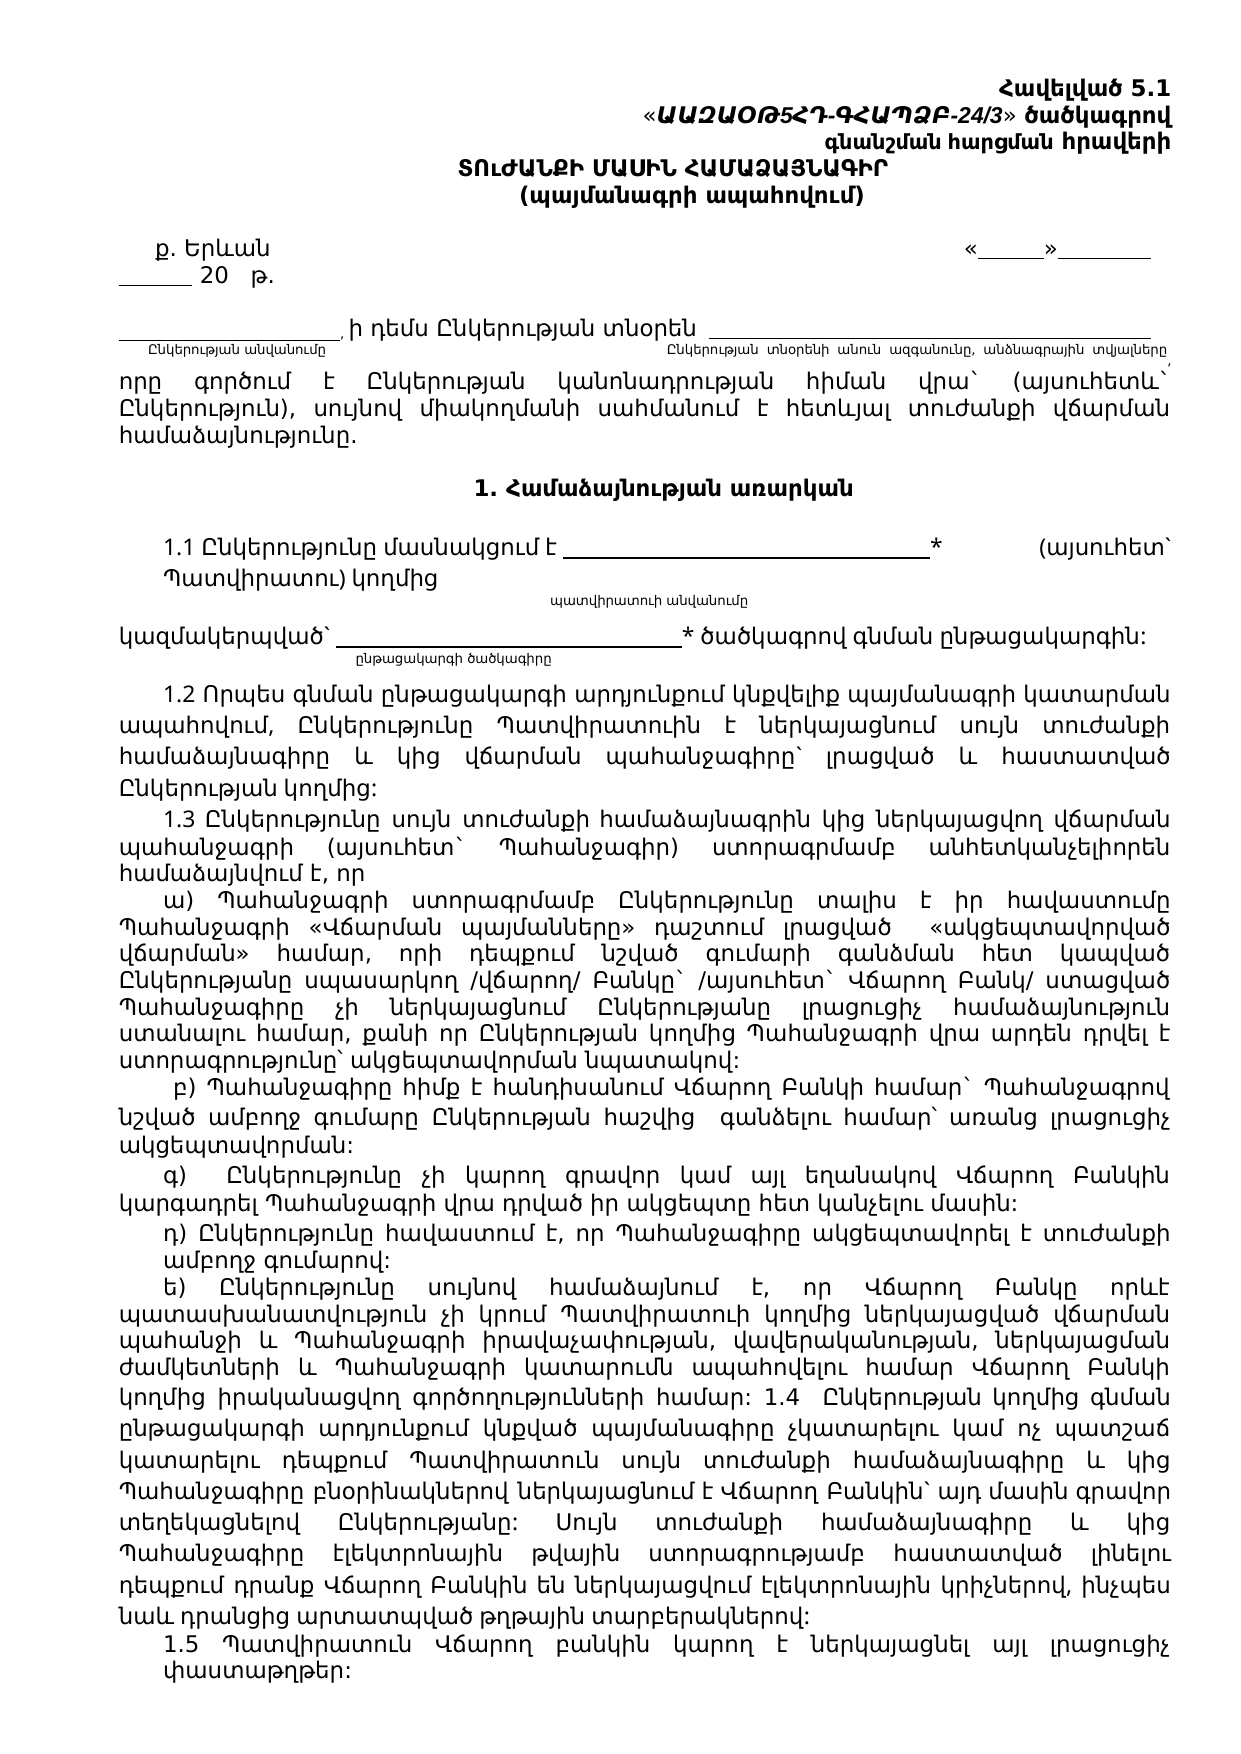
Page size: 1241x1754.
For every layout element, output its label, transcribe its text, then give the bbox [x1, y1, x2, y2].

text , ի դեմս Ընկերության տնօրեն [118, 315, 1171, 342]
text 1.2 Որպես գնման ընթացակարգի արդյունքում կնքվելիք պայմանագրի կատարման ապահովում, Ընկերությունը Պատվիրատուին է ներկայացնում սույն տուժանքի համաձայնագիրը և կից վճարման պահանջագիրը` լրացված և հաստատված Ընկերության կողմից: [118, 678, 1171, 803]
text գնանշման հարցման հրավերի [118, 128, 1171, 155]
text 1. Համաձայնության առարկան [156, 475, 1171, 502]
text ա) Պահանջագրի ստորագրմամբ Ընկերությունը տալիս է իր հավաստումը Պահանջագրի «Վճարման պայմանները» դաշտում լրացված «ակցեպտավորված վճարման» համար, որի դեպքում նշված գումարի գանձման հետ կապված Ընկերությանը սպասարկող /վճարող/ Բանկը` /այսուհետ` Վճարող Բանկ/ ստացված Պահանջագիրը չի ներկայացնում Ընկերությանը լրացուցիչ համաձայնություն ստանալու համար, քանի որ Ընկերության կողմից Պահանջագրի վրա արդեն դրվել է ստորագրությունը՝ ակցեպտավորման նպատակով: [118, 887, 1171, 1074]
text «ԱԱԶԱՕԹ5ՀԴ-ԳՀԱՊՁԲ-24/3» ծածկագրով [118, 102, 1171, 128]
text բ) Պահանջագիրը հիմք է հանդիսանում Վճարող Բանկի համար` Պահանջագրով նշված ամբողջ գումարը Ընկերության հաշվից գանձելու համար՝ առանց լրացուցիչ ակցեպտավորման: [118, 1074, 1171, 1158]
text 1.5 Պատվիրատուն Վճարող բանկին կարող է ներկայացնել այլ լրացուցիչ փաստաթղթեր: [163, 1631, 1171, 1684]
text 1.1 Ընկերությունը մասնակցում է * (այսուհետ` Պատվիրատու) կողմից [163, 531, 1171, 593]
text ընթացակարգի ծածկագիրը [163, 651, 1171, 678]
text ՏՈւԺԱՆՔԻ ՄԱՍԻՆ ՀԱՄԱՁԱՅՆԱԳԻՐ [118, 155, 1171, 182]
text կազմակերպված` * ծածկագրով գնման ընթացակարգին: [118, 620, 1171, 651]
text գ) Ընկերությունը չի կարող գրավոր կամ այլ եղանակով Վճարող Բանկին կարգադրել Պահանջագրի վրա դրված իր ակցեպտը հետ կանչելու մասին: [118, 1158, 1171, 1216]
text Ընկերության անվանումը Ընկերության տնօրենի անուն ազգանունը, անձնագրային տվյալները, որը գործում է Ընկերության կանոնադրության հիման վրա` (այսուհետև` Ընկերություն), սույնով միակողմանի սահմանում է հետևյալ տուժանքի վճարման համաձայնությունը. [118, 342, 1171, 448]
text ք. Երևան « » 20 թ. [118, 235, 1171, 288]
text 1.3 Ընկերությունը սույն տուժանքի համաձայնագրին կից ներկայացվող վճարման պահանջագրի (այսուհետ` Պահանջագիր) ստորագրմամբ անհետկանչելիորեն համաձայնվում է, որ [118, 803, 1171, 887]
text դ) Ընկերությունը հավաստում է, որ Պահանջագիրը ակցեպտավորել է տուժանքի ամբողջ գումարով: [163, 1216, 1171, 1274]
text Հավելված 5.1 [118, 75, 1171, 102]
text (պայմանագրի ապահովում) [118, 182, 1171, 208]
text ե) Ընկերությունը սույնով համաձայնում է, որ Վճարող Բանկը որևէ պատասխանատվություն չի կրում Պատվիրատուի կողմից ներկայացված վճարման պահանջի և Պահանջագրի իրավաչափության, վավերականության, ներկայացման ժամկետների և Պահանջագրի կատարումն ապահովելու համար Վճարող Բանկի կողմից իրականացվող գործողությունների համար: 1.4 Ընկերության կողմից գնման ընթացակարգի արդյունքում կնքված պայմանագիրը չկատարելու կամ ոչ պատշաճ կատարելու դեպքում Պատվիրատուն սույն տուժանքի համաձայնագիրը և կից Պահանջագիրը բնօրինակներով ներկայացնում է Վճարող Բանկին` այդ մասին գրավոր տեղեկացնելով Ընկերությանը: Սույն տուժանքի համաձայնագիրը և կից Պահանջագիրը էլեկտրոնային թվային ստորագրությամբ հաստատված լինելու դեպքում դրանք Վճարող Բանկին են ներկայացվում էլեկտրոնային կրիչներով, ինչպես նաև դրանցից արտատպված թղթային տարբերակներով: [118, 1274, 1171, 1631]
text պատվիրատուի անվանումը [163, 593, 1171, 620]
